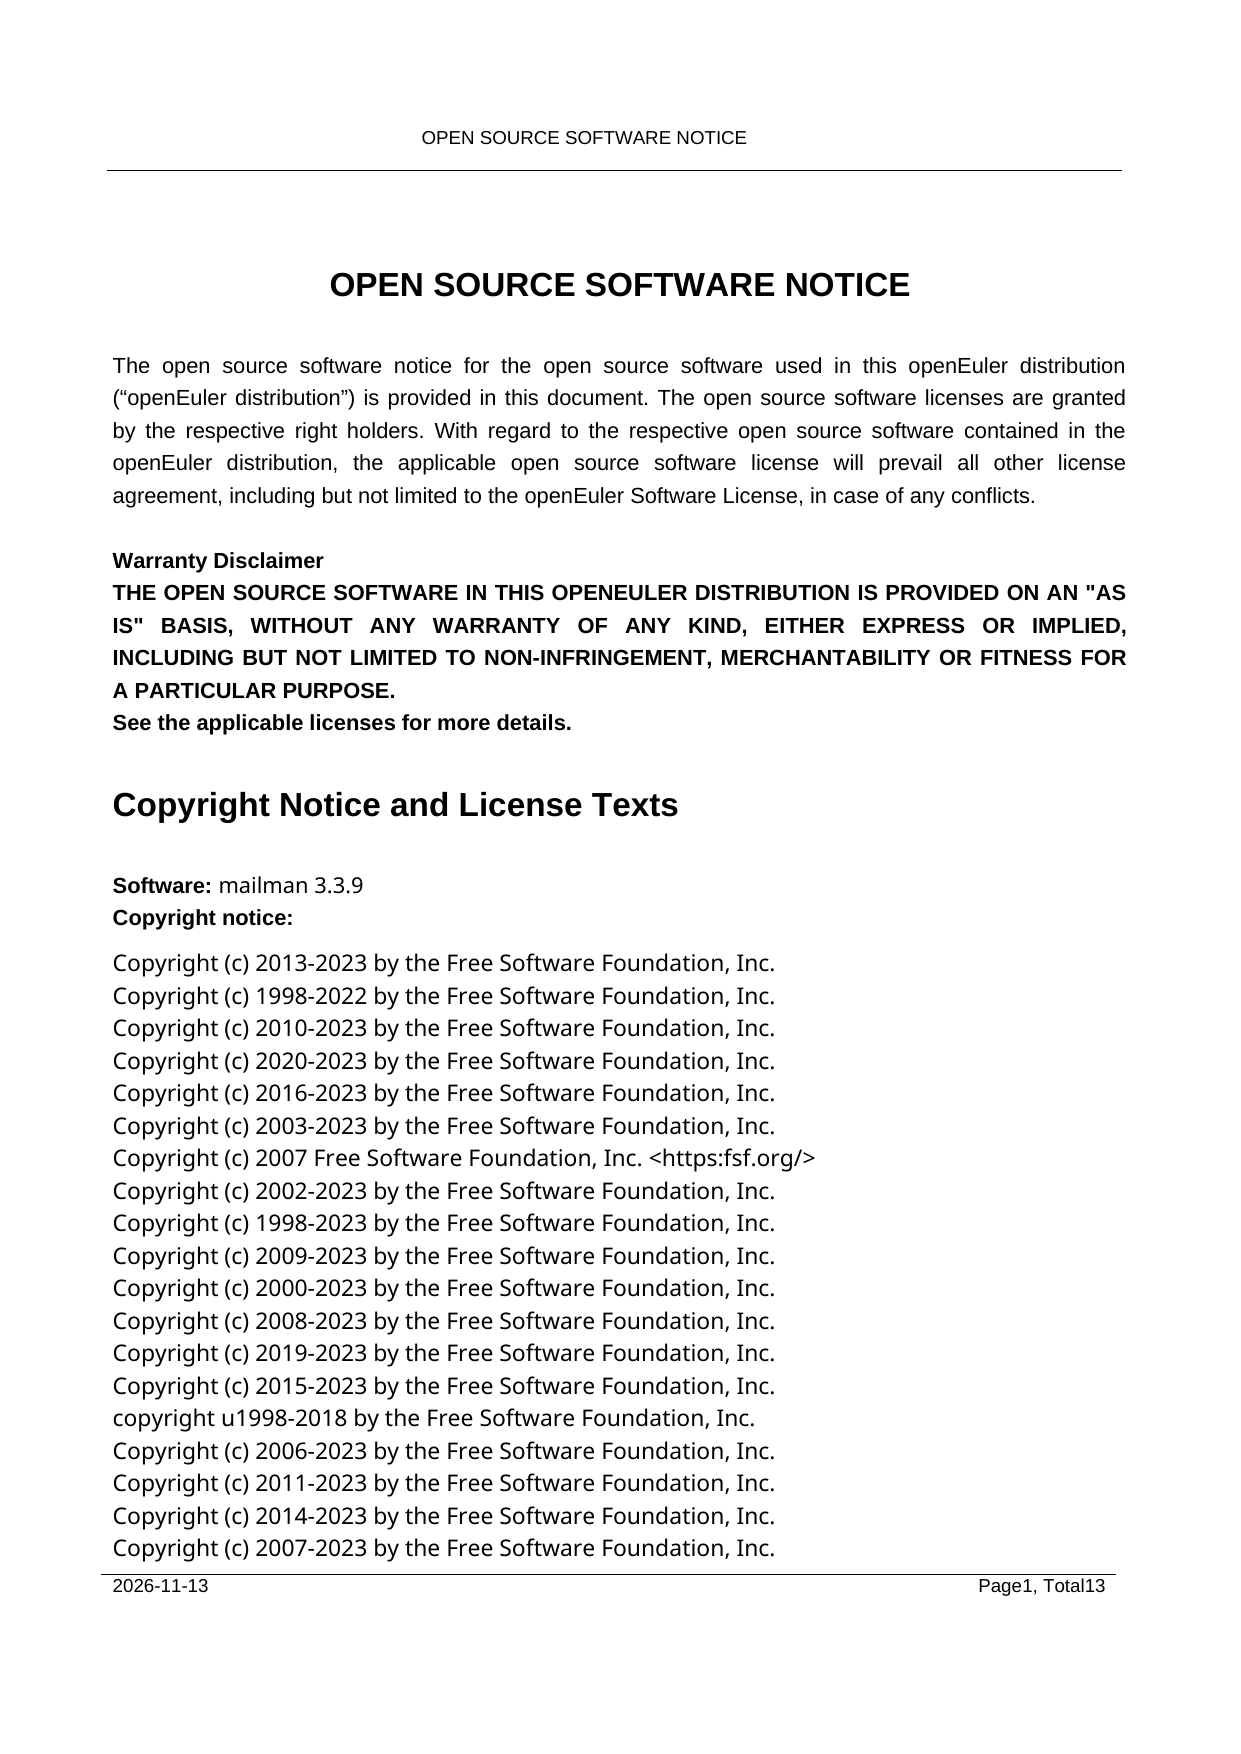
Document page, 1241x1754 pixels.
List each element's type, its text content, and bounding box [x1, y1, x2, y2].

title Software: mailman 3.3.9 [112, 869, 1128, 901]
text Copyright Notice and License Texts [112, 771, 1128, 836]
text OPEN SOURCE SOFTWARE NOTICE [112, 251, 1128, 316]
text THE OPEN SOURCE SOFTWARE IN THIS OPENEULER DISTRIBUTION IS PROVIDED ON AN "AS IS" BASIS, WITHOUT ANY WARRANTY OF ANY KIND, EITHER EXPRESS OR IMPLIED, INCLUDING BUT NOT LIMITED TO NON-INFRINGEMENT, MERCHANTABILITY OR FITNESS FOR A PARTICULAR PURPOSE. See the applicable licenses for more details. [112, 576, 1128, 739]
text Copyright notice: [112, 901, 1128, 934]
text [112, 947, 1128, 1564]
text Warranty Disclaimer [112, 544, 1128, 576]
text The open source software notice for the open source software used in this openEuler distribution (“openEuler distribution”) is provided in this document. The open source software licenses are granted by the respective right holders. With regard to the respective open source software contained in the openEuler distribution, the applicable open source software license will prevail all other license agreement, including but not limited to the openEuler Software License, in case of any conflicts. [112, 349, 1128, 511]
